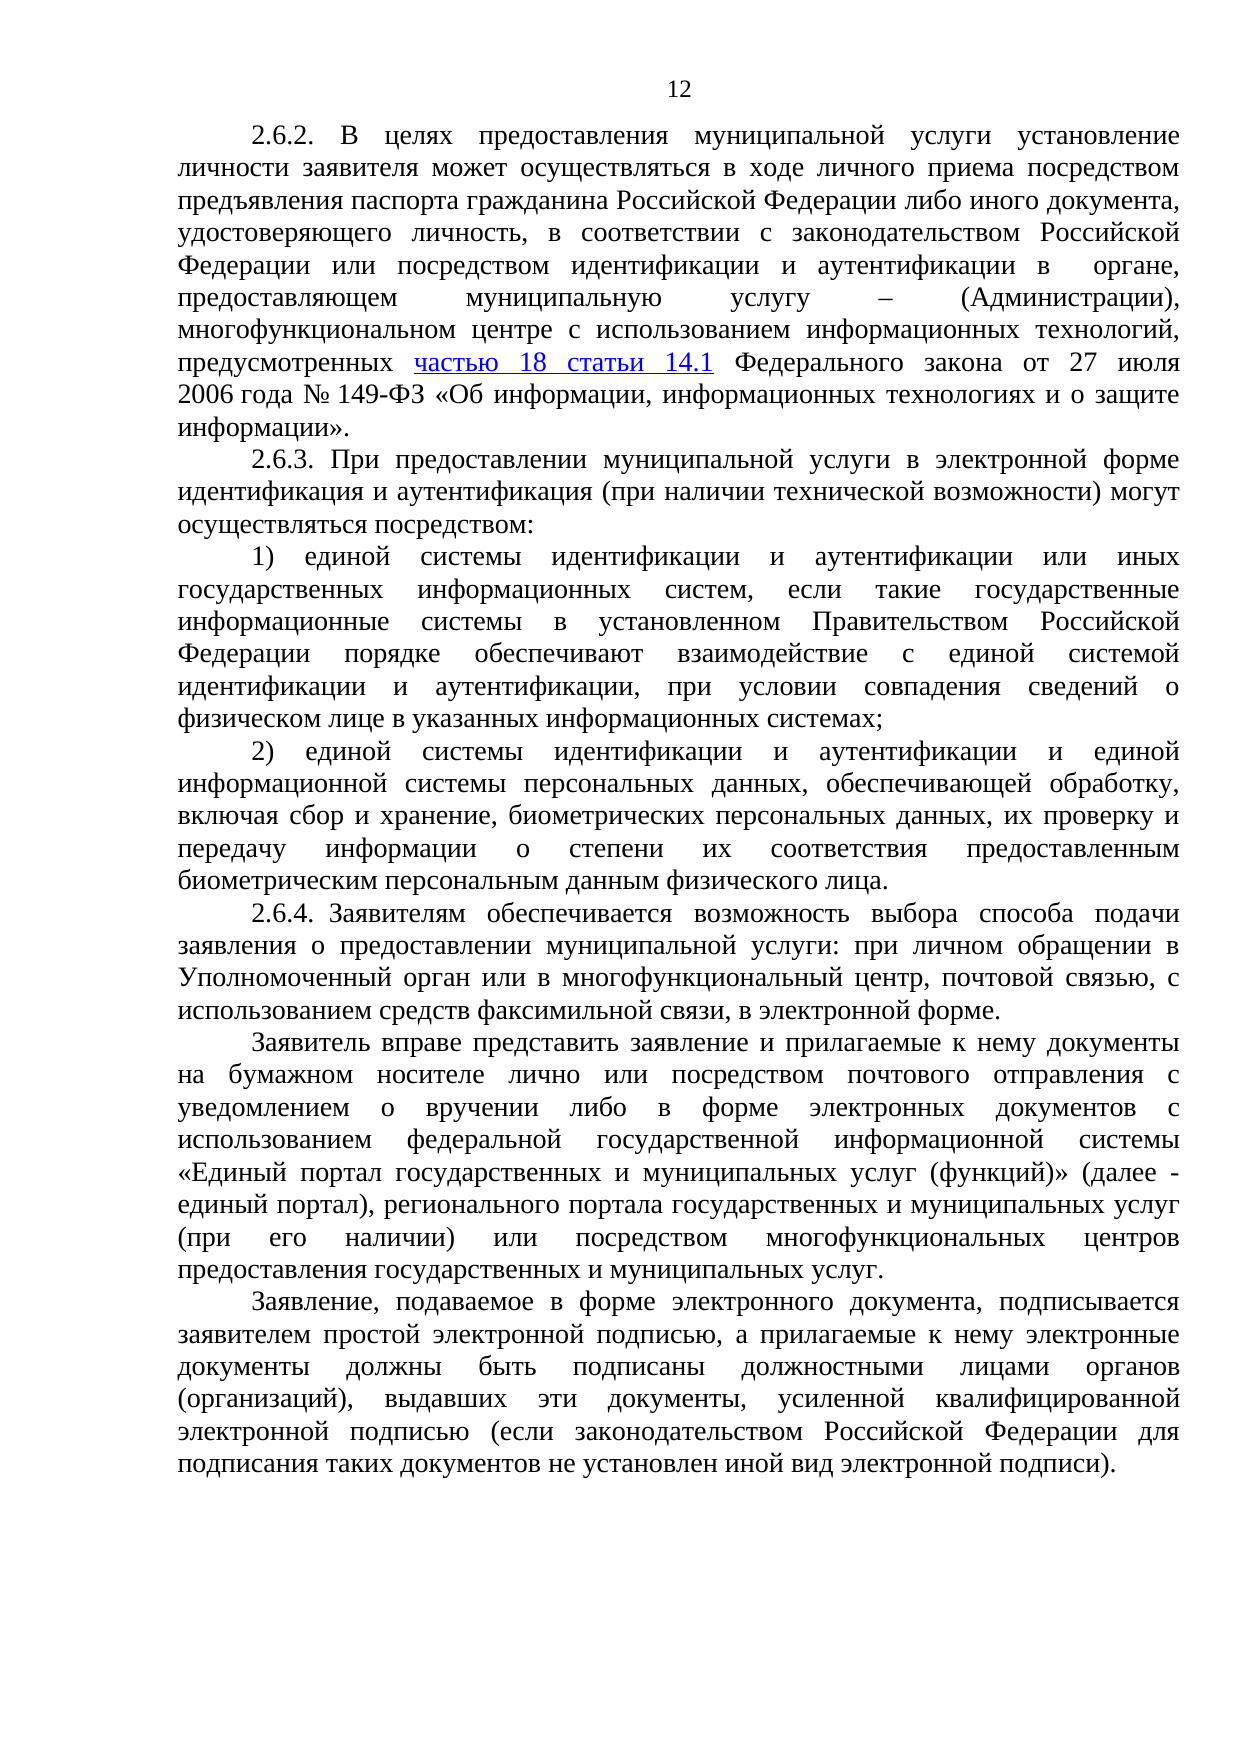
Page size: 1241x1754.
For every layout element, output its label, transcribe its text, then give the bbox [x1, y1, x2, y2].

text 2.6.4. Заявителям обеспечивается возможность выбора способа подачи заявления о предоставлении муниципальной услуги: при личном обращении в Уполномоченный орган или в многофункциональный центр, почтовой связью, с использованием средств факсимильной связи, в электронной форме. [177, 896, 1181, 1025]
text 2.6.2. В целях предоставления муниципальной услуги установление личности заявителя может осуществляться в ходе личного приема посредством предъявления паспорта гражданина Российской Федерации либо иного документа, удостоверяющего личность, в соответствии с законодательством Российской Федерации или посредством идентификации и аутентификации в органе, предоставляющем муниципальную услугу – (Администрации), многофункциональном центре с использованием информационных технологий, предусмотренных частью 18 статьи 14.1 Федерального закона от 27 июля 2006 года № 149-ФЗ «Об информации, информационных технологиях и о защите информации». [177, 118, 1181, 442]
text Заявление, подаваемое в форме электронного документа, подписывается заявителем простой электронной подписью, а прилагаемые к нему электронные документы должны быть подписаны должностными лицами органов (организаций), выдавших эти документы, усиленной квалифицированной электронной подписью (если законодательством Российской Федерации для подписания таких документов не установлен иной вид электронной подписи). [177, 1284, 1181, 1479]
text 2.6.3. При предоставлении муниципальной услуги в электронной форме идентификация и аутентификация (при наличии технической возможности) могут осуществляться посредством: [177, 442, 1181, 539]
text Заявитель вправе представить заявление и прилагаемые к нему документы на бумажном носителе лично или посредством почтового отправления с уведомлением о вручении либо в форме электронных документов с использованием федеральной государственной информационной системы «Единый портал государственных и муниципальных услуг (функций)» (далее - единый портал), регионального портала государственных и муниципальных услуг (при его наличии) или посредством многофункциональных центров предоставления государственных и муниципальных услуг. [177, 1025, 1181, 1284]
text 1) единой системы идентификации и аутентификации или иных государственных информационных систем, если такие государственные информационные системы в установленном Правительством Российской Федерации порядке обеспечивают взаимодействие с единой системой идентификации и аутентификации, при условии совпадения сведений о физическом лице в указанных информационных системах; [177, 539, 1181, 734]
text 2) единой системы идентификации и аутентификации и единой информационной системы персональных данных, обеспечивающей обработку, включая сбор и хранение, биометрических персональных данных, их проверку и передачу информации о степени их соответствия предоставленным биометрическим персональным данным физического лица. [177, 734, 1181, 896]
